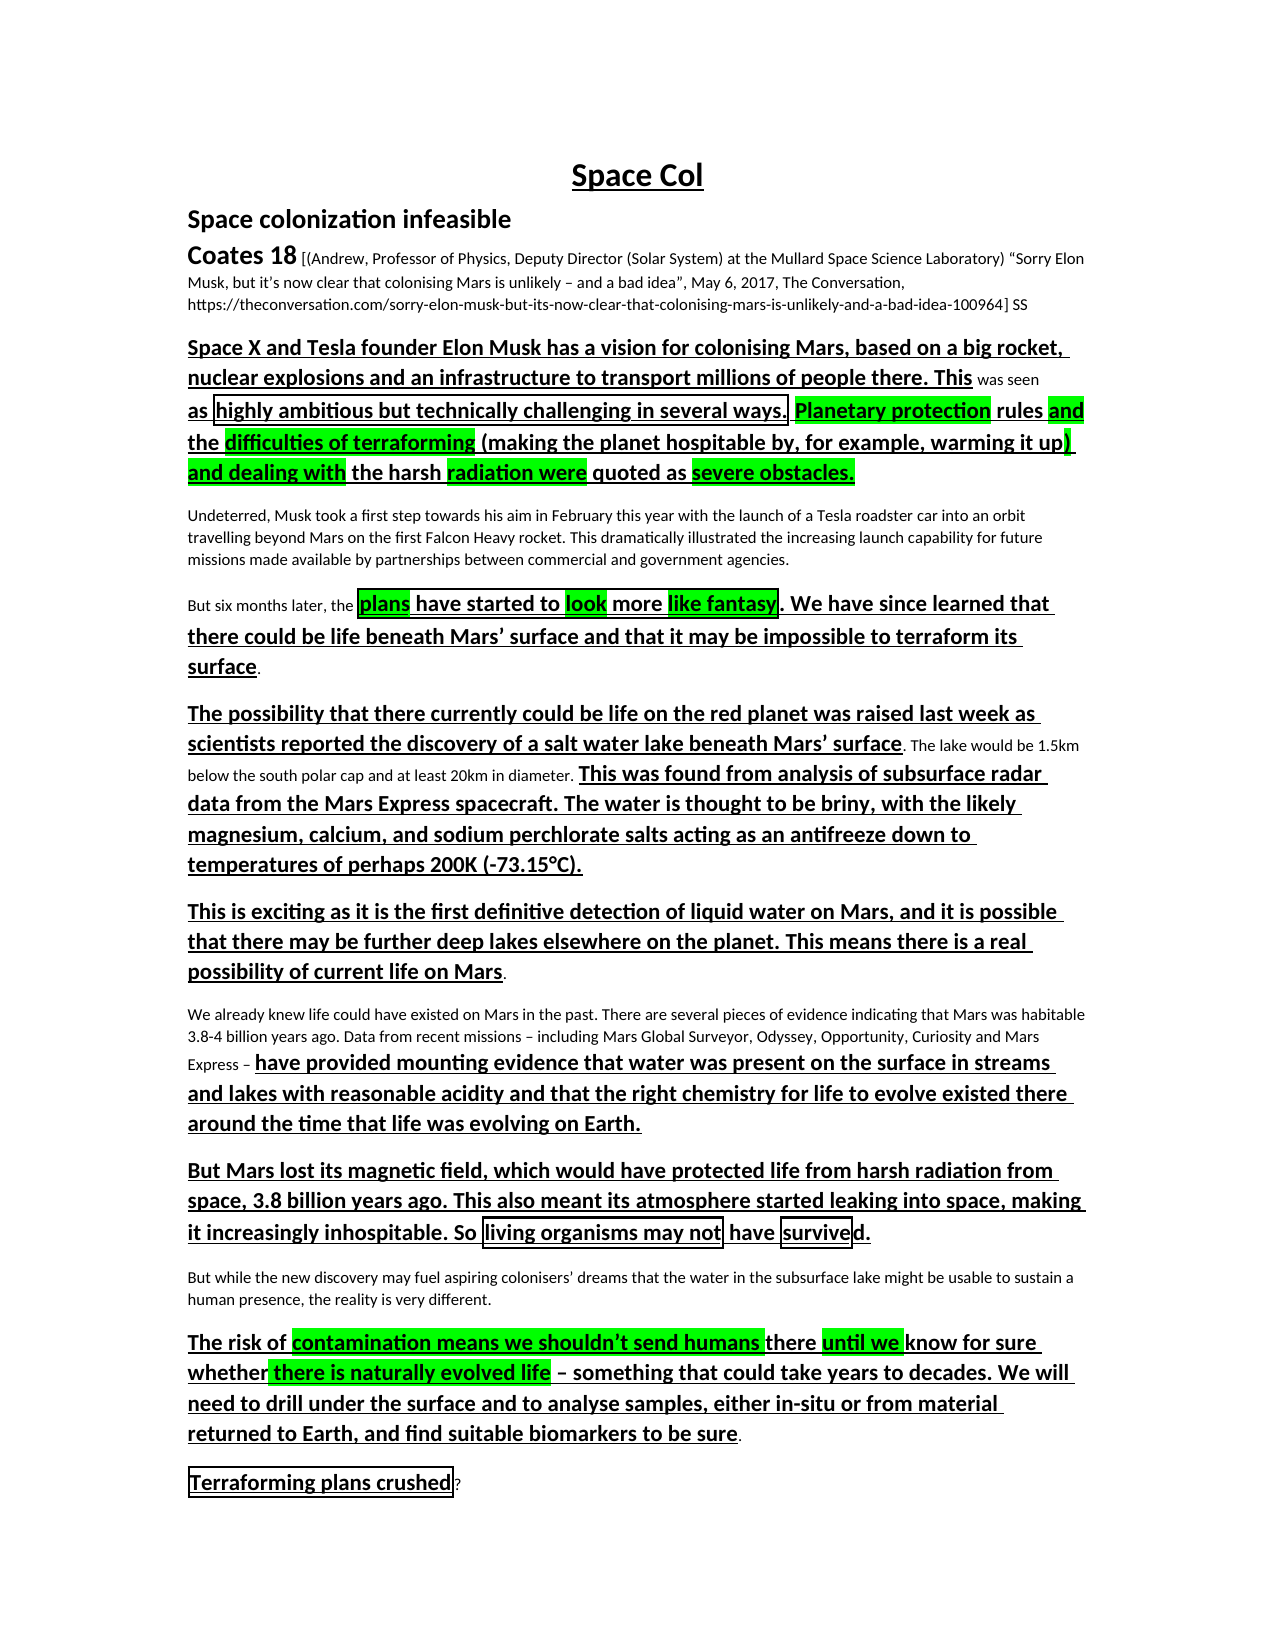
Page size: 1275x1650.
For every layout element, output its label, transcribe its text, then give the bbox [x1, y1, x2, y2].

text But six months later, the plans have started to look more like fantasy. We have since learned that there could be life beneath Mars’ surface and that it may be impossible to terraform its surface. [187, 587, 1087, 680]
subtitle Space Col [187, 154, 1087, 195]
text Coates 18 [(Andrew, Professor of Physics, Deputy Director (Solar System) at the Mullard Space Science Laboratory) “Sorry Elon Musk, but it’s now clear that colonising Mars is unlikely – and a bad idea”, May 6, 2017, The Conversation, https://theconversation.com/sorry-elon-musk-but-its-now-clear-that-colonising-mars-is-unlikely-and-a-bad-idea-100964] SS [187, 238, 1087, 315]
text We already knew life could have existed on Mars in the past. There are several pieces of evidence indicating that Mars was habitable 3.8-4 billion years ago. Data from recent missions – including Mars Global Surveyor, Odyssey, Opportunity, Curiosity and Mars Express – have provided mounting evidence that water was present on the surface in streams and lakes with reasonable acidity and that the right chemistry for life to evolve existed there around the time that life was evolving on Earth. [187, 1004, 1087, 1137]
text Space X and Tesla founder Elon Musk has a vision for colonising Mars, based on a big rocket, nuclear explosions and an infrastructure to transport millions of people there. This was seen as highly ambitious but technically challenging in several ways. Planetary protection rules and the difficulties of terraforming (making the planet hospitable by, for example, warming it up) and dealing with the harsh radiation were quoted as severe obstacles. [187, 333, 1087, 486]
text Undeterred, Musk took a first step towards his aim in February this year with the launch of a Tesla roadster car into an orbit travelling beyond Mars on the first Falcon Heavy rocket. This dramatically illustrated the increasing launch capability for future missions made available by partnerships between commercial and government agencies. [187, 505, 1087, 569]
subtitle Space colonization infeasible [187, 202, 1087, 235]
text Terraforming plans crushed? [190, 1468, 452, 1492]
text Terraforming plans crushed? [454, 1466, 1087, 1498]
text The possibility that there currently could be life on the red planet was raised last week as scientists reported the discovery of a salt water lake beneath Mars’ surface. The lake would be 1.5km below the south polar cap and at least 20km in diameter. This was found from analysis of subsurface radar data from the Mars Express spacecraft. The water is thought to be briny, with the likely magnesium, calcium, and sodium perchlorate salts acting as an antifreeze down to temperatures of perhaps 200K (-73.15°C). [187, 699, 1087, 878]
text The risk of contamination means we shouldn’t send humans there until we know for sure whether there is naturally evolved life – something that could take years to decades. We will need to drill under the surface and to analyse samples, either in-situ or from material returned to Earth, and find suitable biomarkers to be sure. [187, 1328, 1087, 1447]
text But while the new discovery may fuel aspiring colonisers’ dreams that the water in the subsurface lake might be usable to sustain a human presence, the reality is very different. [187, 1268, 1087, 1310]
text But Mars lost its magnetic field, which would have protected life from harsh radiation from space, 3.8 billion years ago. This also meant its atmosphere started leaking into space, making it increasingly inhospitable. So living organisms may not have survived. [187, 1156, 1087, 1249]
text This is exciting as it is the first definitive detection of liquid water on Mars, and it is possible that there may be further deep lakes elsewhere on the planet. This means there is a real possibility of current life on Mars. [187, 897, 1087, 985]
